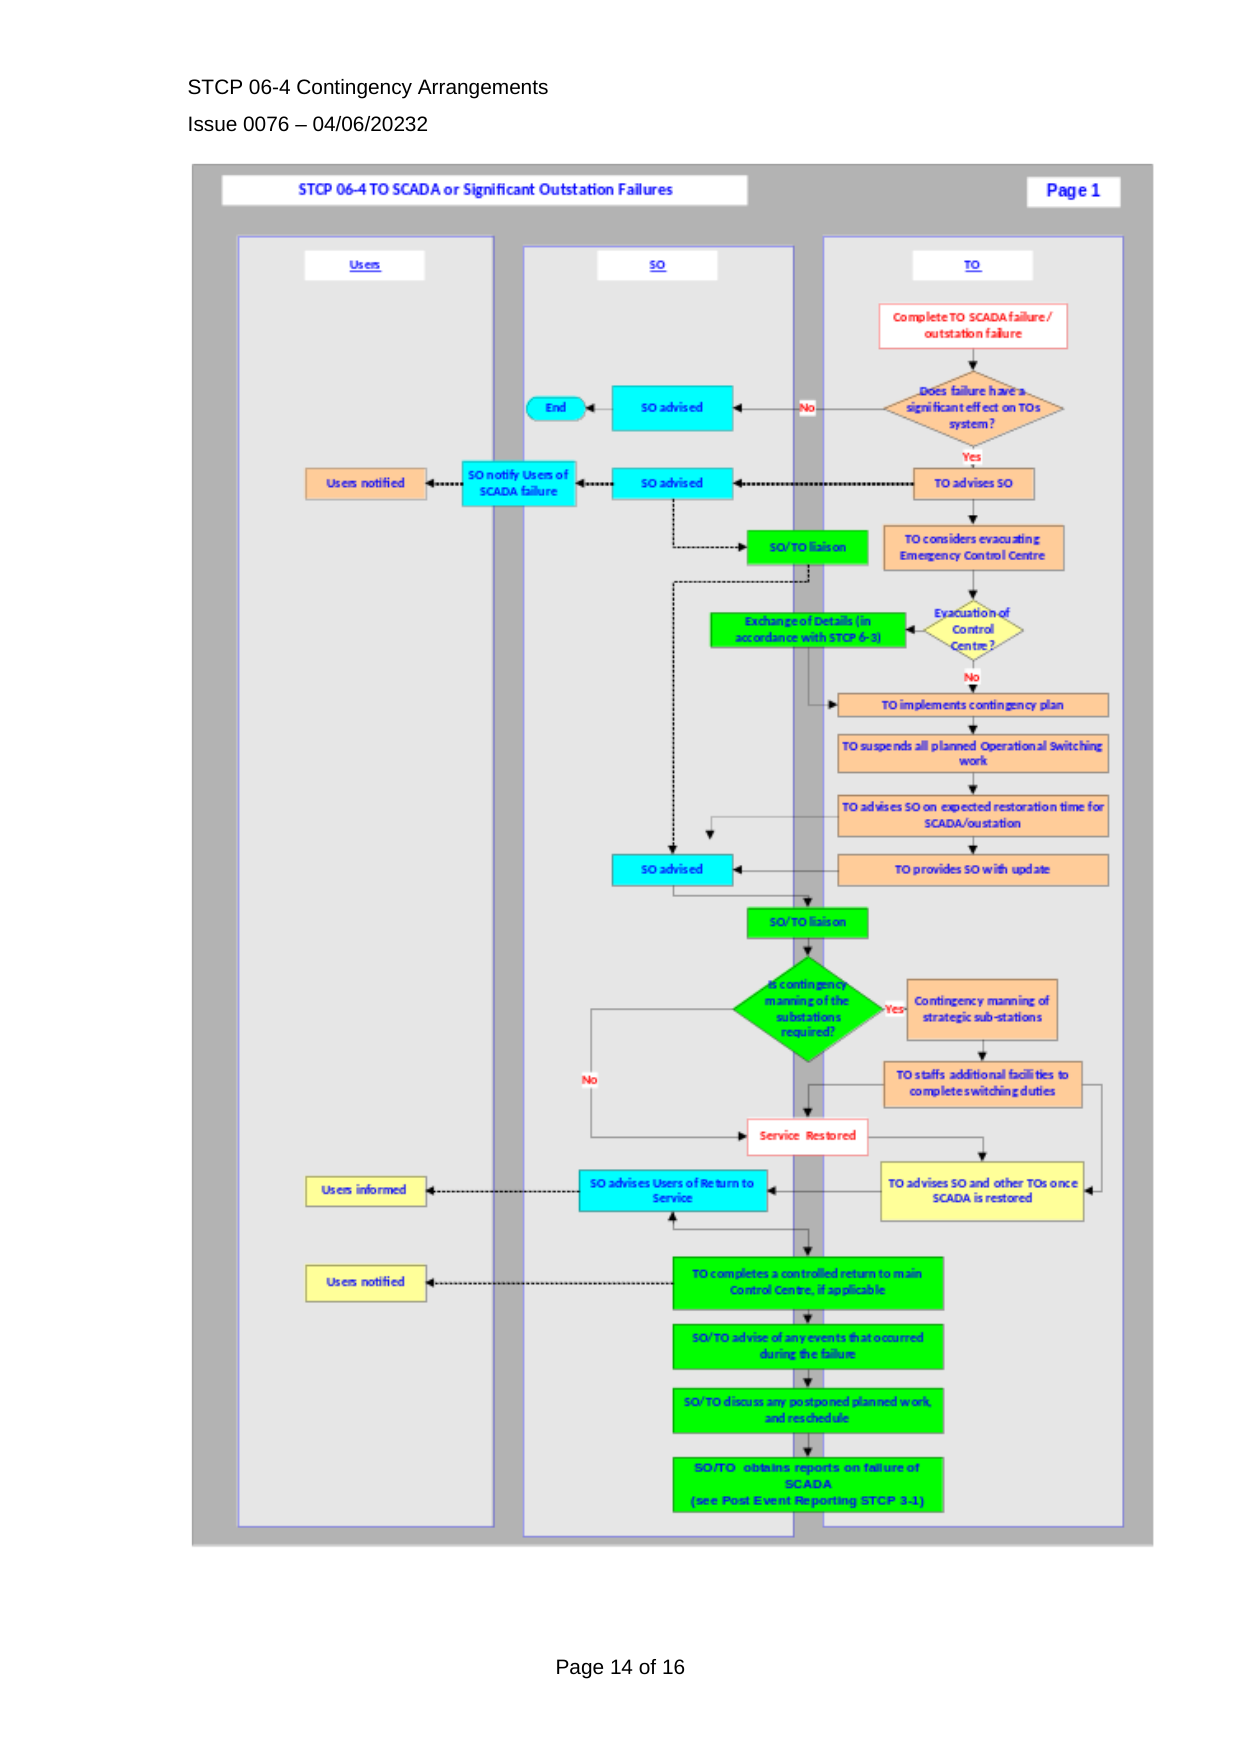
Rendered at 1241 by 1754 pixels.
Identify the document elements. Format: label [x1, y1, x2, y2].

subtitle [187, 159, 1053, 1550]
